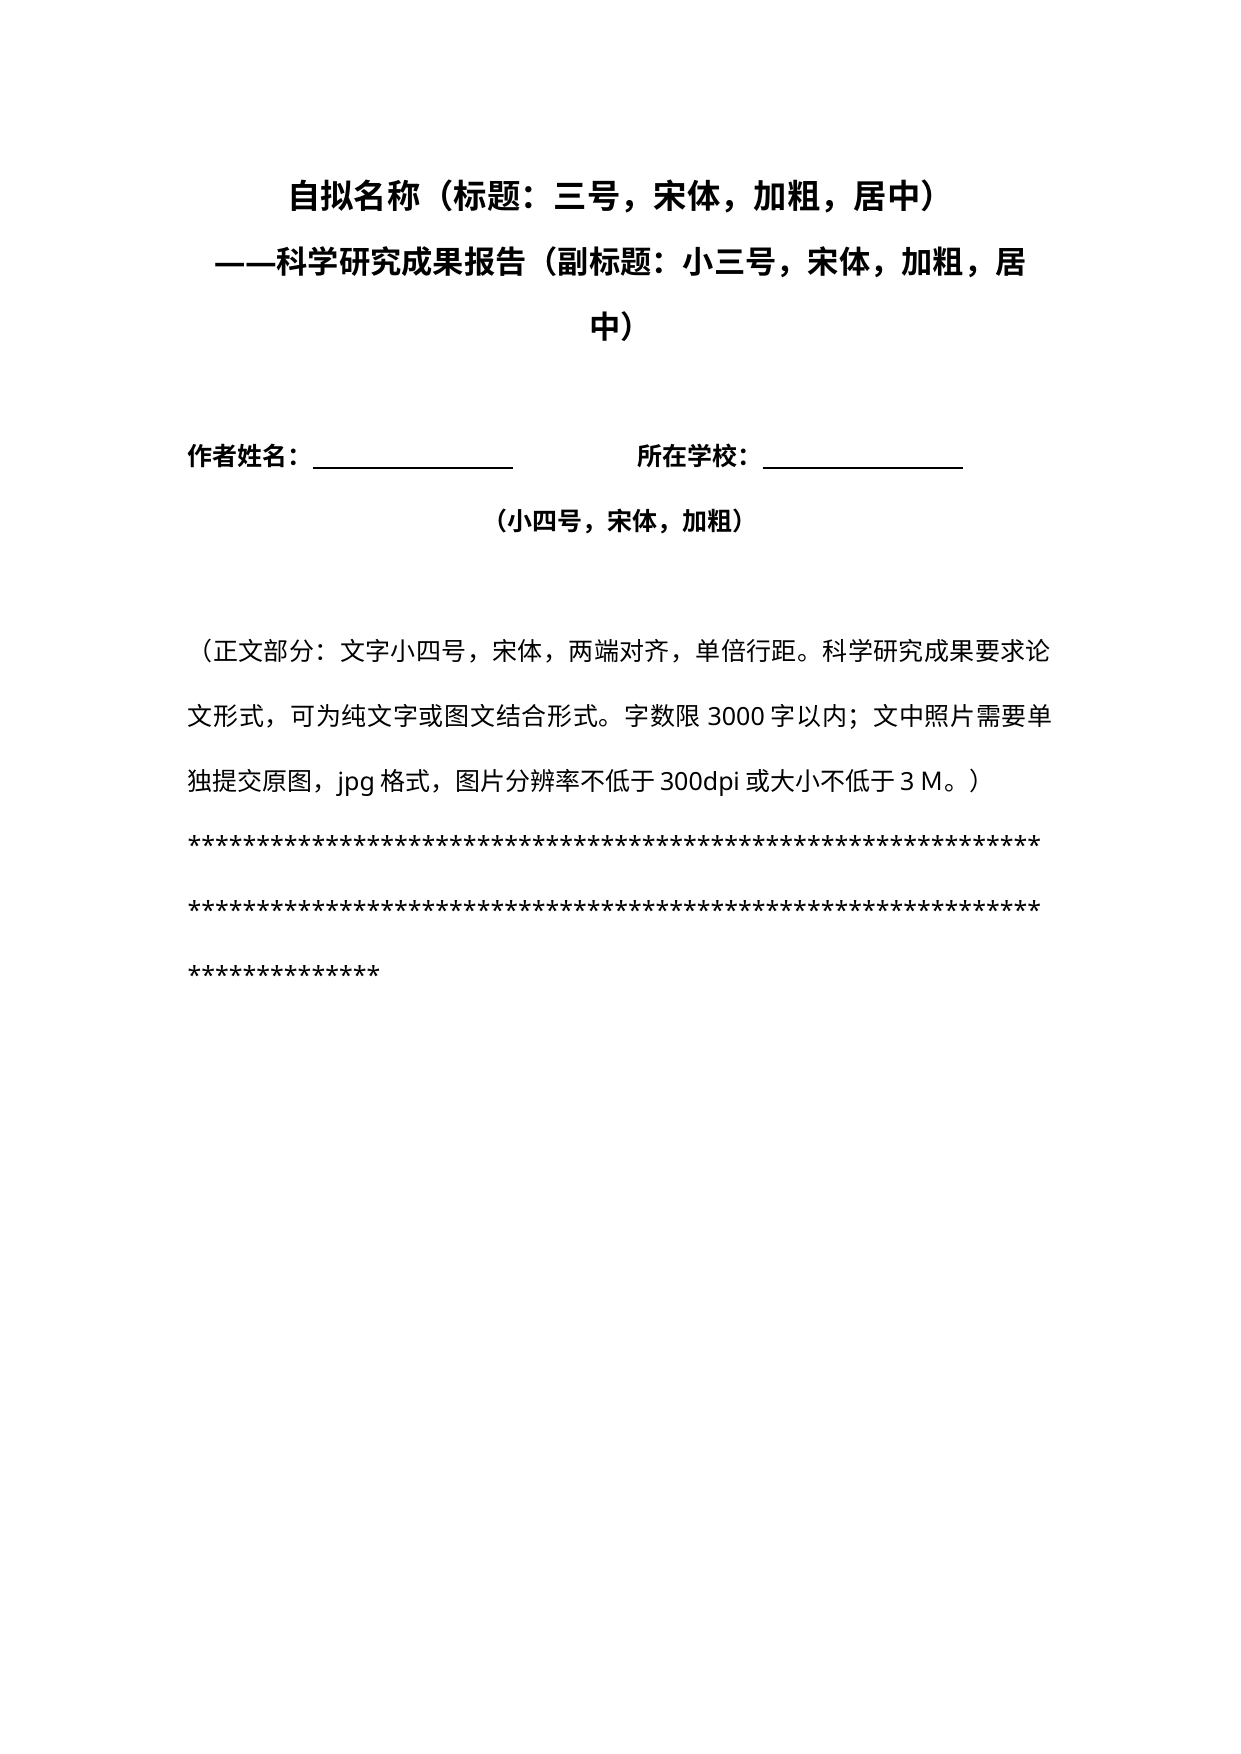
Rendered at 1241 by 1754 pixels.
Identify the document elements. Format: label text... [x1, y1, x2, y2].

text ****************************************************************************************************************************************** [187, 812, 1053, 1007]
text 自拟名称（标题：三号，宋体，加粗，居中） [187, 162, 1053, 227]
text 作者姓名： 所在学校： [187, 422, 1053, 487]
text （小四号，宋体，加粗） [187, 487, 1053, 552]
text （正文部分：文字小四号，宋体，两端对齐，单倍行距。科学研究成果要求论文形式，可为纯文字或图文结合形式。字数限3000字以内；文中照片需要单独提交原图，jpg格式，图片分辨率不低于300dpi或大小不低于3Ｍ。） [187, 617, 1053, 812]
text ——科学研究成果报告（副标题：小三号，宋体，加粗，居中） [187, 227, 1053, 357]
